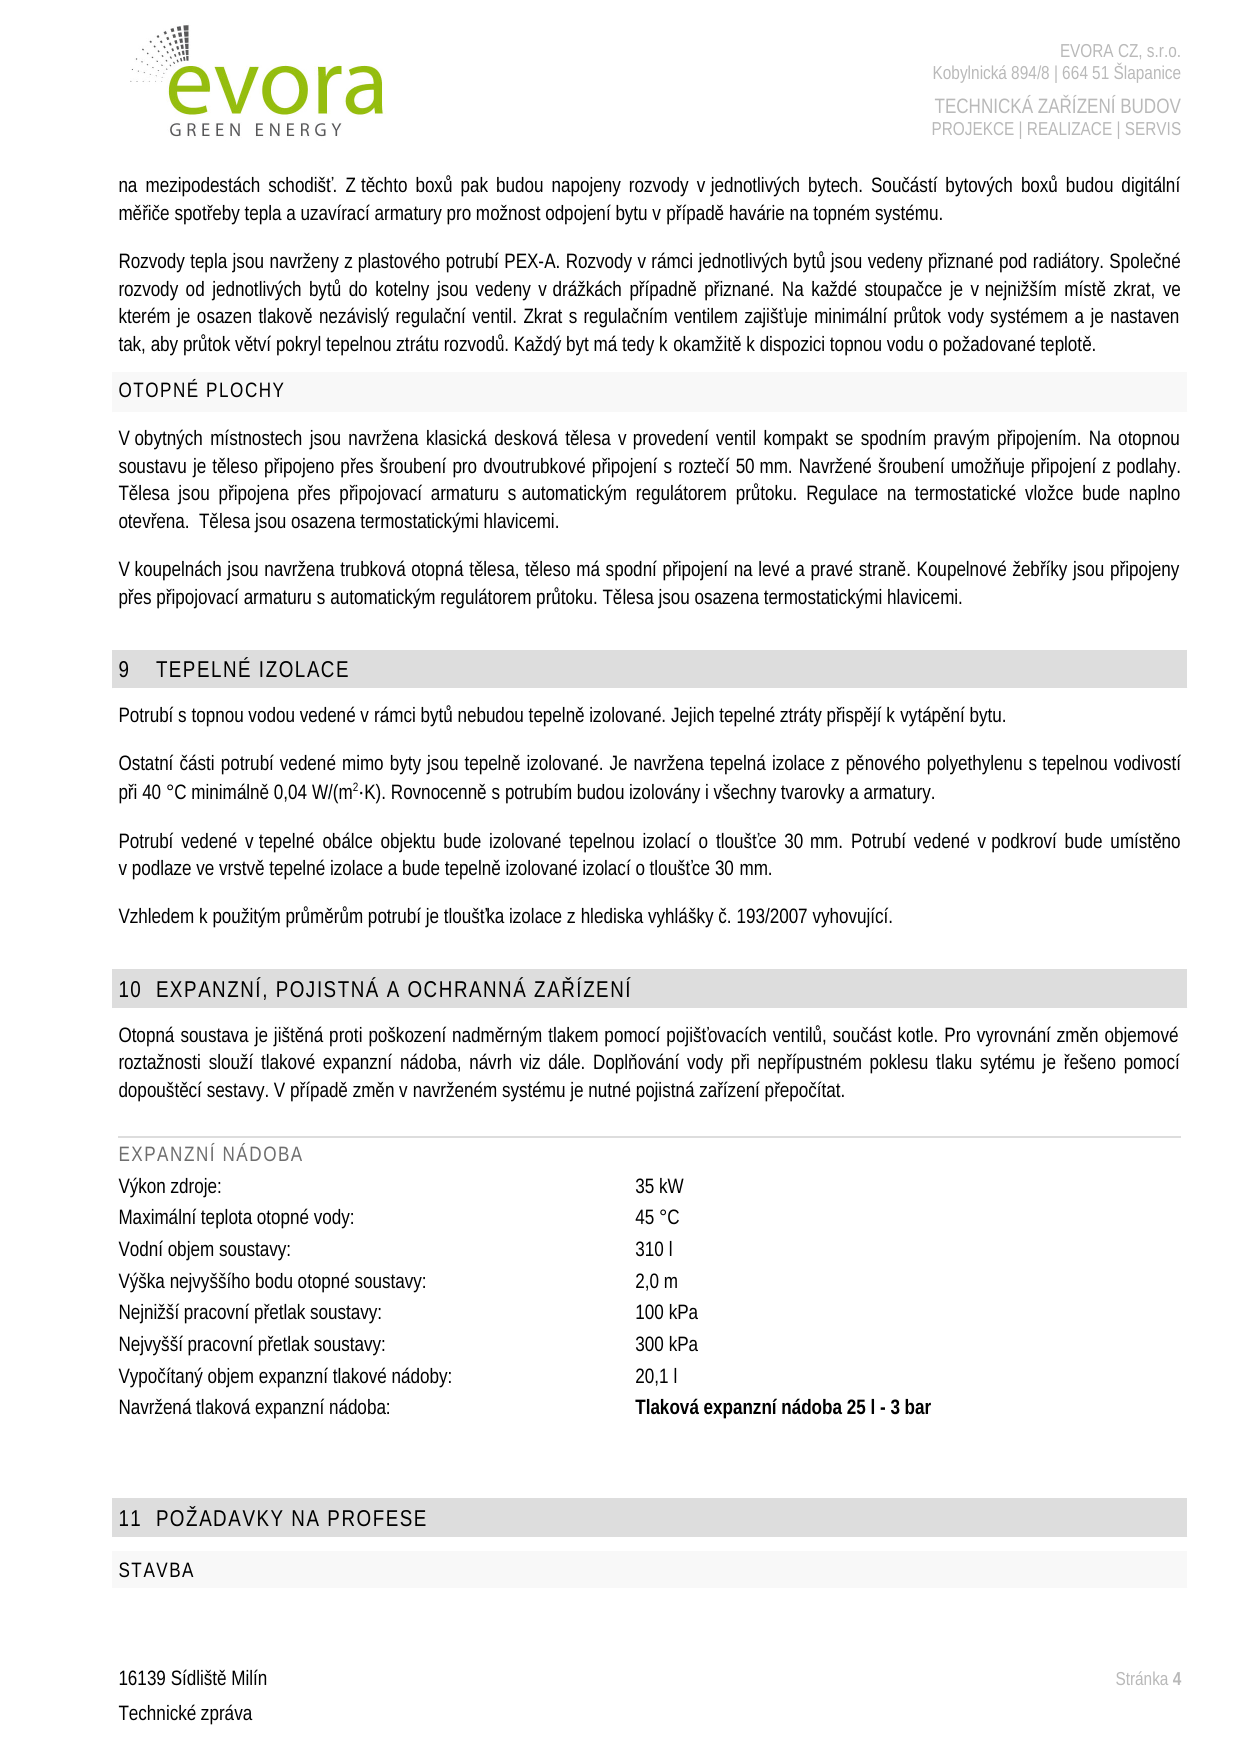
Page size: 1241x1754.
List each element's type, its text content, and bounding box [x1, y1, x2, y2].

text Výkon zdroje: 35 kW [118, 1174, 1181, 1198]
text Vypočítaný objem expanzní tlakové nádoby: 20,1 l [118, 1364, 1181, 1388]
text Vodní objem soustavy: 310 l [118, 1237, 1181, 1261]
text V obytných místnostech jsou navržena klasická desková tělesa v provedení ventil kompakt se spodním pravým připojením. Na otopnou soustavu je těleso připojeno přes šroubení pro dvoutrubkové připojení s roztečí 50 mm. Navržené šroubení umožňuje připojení z podlahy. Tělesa jsou připojena přes připojovací armaturu s automatickým regulátorem průtoku. Regulace na termostatické vložce bude naplno otevřena. Tělesa jsou osazena termostatickými hlavicemi. [118, 426, 1181, 533]
subtitle Tepelné izolace [118, 656, 1181, 682]
text Otopná soustava je jištěná proti poškození nadměrným tlakem pomocí pojišťovacích ventilů, součást kotle. Pro vyrovnání změn objemové roztažnosti slouží tlakové expanzní nádoba, návrh viz dále. Doplňování vody při nepřípustném poklesu tlaku sytému je řešeno pomocí dopouštěcí sestavy. V případě změn v navrženém systému je nutné pojistná zařízení přepočítat. [118, 1022, 1181, 1101]
text Rozvody tepla jsou navrženy z plastového potrubí PEX-A. Rozvody v rámci jednotlivých bytů jsou vedeny přiznané pod radiátory. Společné rozvody od jednotlivých bytů do kotelny jsou vedeny v drážkách případně přiznané. Na každé stoupačce je v nejnižším místě zkrat, ve kterém je osazen tlakově nezávislý regulační ventil. Zkrat s regulačním ventilem zajišťuje minimální průtok vody systémem a je nastaven tak, aby průtok větví pokryl tepelnou ztrátu rozvodů. Každý byt má tedy k okamžitě k dispozici topnou vodu o požadované teplotě. [118, 249, 1181, 356]
text Navržená tlaková expanzní nádoba: Tlaková expanzní nádoba 25 l - 3 bar [118, 1395, 1181, 1419]
text Potrubí vedené v tepelné obálce objektu bude izolované tepelnou izolací o tloušťce 30 mm. Potrubí vedené v podkroví bude umístěno v podlaze ve vrstvě tepelné izolace a bude tepelně izolované izolací o tloušťce 30 mm. [118, 828, 1181, 880]
text Potrubí s topnou vodou vedené v rámci bytů nebudou tepelně izolované. Jejich tepelné ztráty přispějí k vytápění bytu. [118, 703, 1181, 727]
subtitle Otopné plochy [118, 378, 1181, 406]
text Ostatní části potrubí vedené mimo byty jsou tepelně izolované. Je navržena tepelná izolace z pěnového polyethylenu s tepelnou vodivostí při 40 °C minimálně 0,04 W/(m2·K). Rovnocenně s potrubím budou izolovány i všechny tvarovky a armatury. [118, 751, 1181, 804]
text Nejvyšší pracovní přetlak soustavy: 300 kPa [118, 1332, 1181, 1356]
subtitle Expanzní nádoba [118, 1138, 1181, 1166]
text V koupelnách jsou navržena trubková otopná tělesa, těleso má spodní připojení na levé a pravé straně. Koupelnové žebříky jsou připojeny přes připojovací armaturu s automatickým regulátorem průtoku. Tělesa jsou osazena termostatickými hlavicemi. [118, 557, 1181, 609]
subtitle Stavba [118, 1558, 1181, 1582]
text Maximální teplota otopné vody: 45 °C [118, 1205, 1181, 1229]
text Výška nejvyššího bodu otopné soustavy: 2,0 m [118, 1269, 1181, 1293]
subtitle Expanzní, pojistná a ochranná zařízení [118, 976, 1181, 1002]
subtitle Požadavky na profese [118, 1505, 1181, 1531]
text Nejnižší pracovní přetlak soustavy: 100 kPa [118, 1300, 1181, 1324]
text Vzhledem k použitým průměrům potrubí je tloušťka izolace z hlediska vyhlášky č. 193/2007 vyhovující. [118, 904, 1181, 928]
picture [118, 12, 401, 146]
